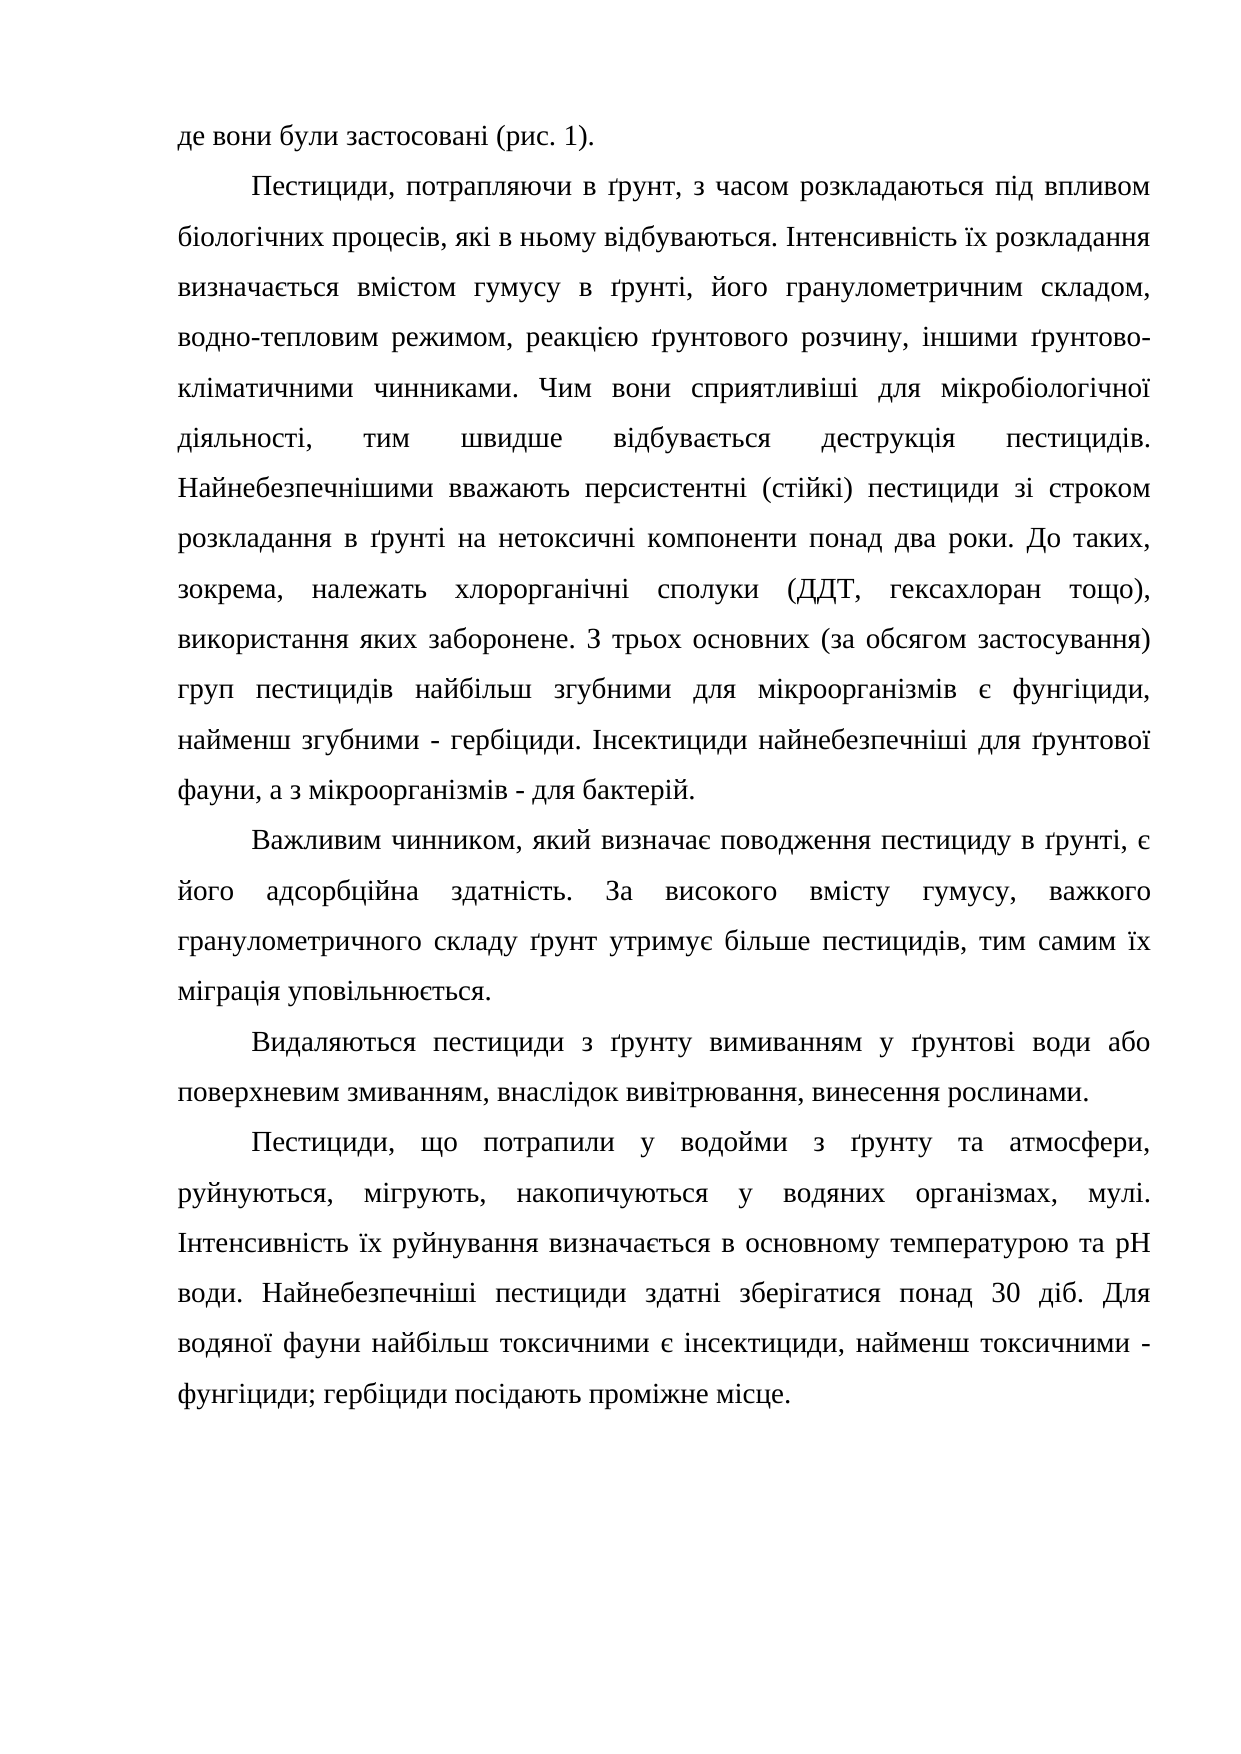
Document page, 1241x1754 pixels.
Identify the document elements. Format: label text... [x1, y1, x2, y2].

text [177, 118, 1152, 152]
text Важливим чинником, який визначає поводження пестициду в ґрунті, є його адсорбційна здатність. За високого вмісту гумусу, важкого гранулометричного складу ґрунт утримує більше пестицидів, тим самим їх міграція уповільнюється. [177, 822, 1152, 1007]
text Видаляються пестициди з ґрунту вимиванням у ґрунтові води або поверхневим змиванням, внаслідок вивітрювання, винесення рослинами. [177, 1024, 1152, 1108]
text Пестициди, що потрапили у водойми з ґрунту та атмосфери, руйнуються, мігрують, накопичуються у водяних організмах, мулі. Інтенсивність їх руйнування визначається в основному температурою та рН води. Найнебезпечніші пестициди здатні зберігатися понад 30 діб. Для водяної фауни найбільш токсичними є інсектициди, найменш токсичними - фунгіциди; гербіциди посідають проміжне місце. [177, 1124, 1152, 1409]
text Пестициди, потрапляючи в ґрунт, з часом розкладаються під впливом біологічних процесів, які в ньому відбуваються. Інтенсивність їх розкладання визначається вмістом гумусу в ґрунті, його гранулометричним складом, водно-тепловим режимом, реакцією ґрунтового розчину, іншими ґрунтово-кліматичними чинниками. Чим вони сприятливіші для мікробіологічної діяльності, тим швидше відбувається деструкція пестицидів. Найнебезпечнішими вважають персистентні (стійкі) пестициди зі строком розкладання в ґрунті на нетоксичні компоненти понад два роки. До таких, зокрема, належать хлорорганічні сполуки (ДДТ, гексахлоран тощо), використання яких заборонене. З трьох основних (за обсягом застосування) груп пестицидів найбільш згубними для мікроорганізмів є фунгіциди, найменш згубними - гербіциди. Інсектициди найнебезпечніші для ґрунтової фауни, а з мікроорганізмів - для бактерій. [177, 168, 1152, 806]
